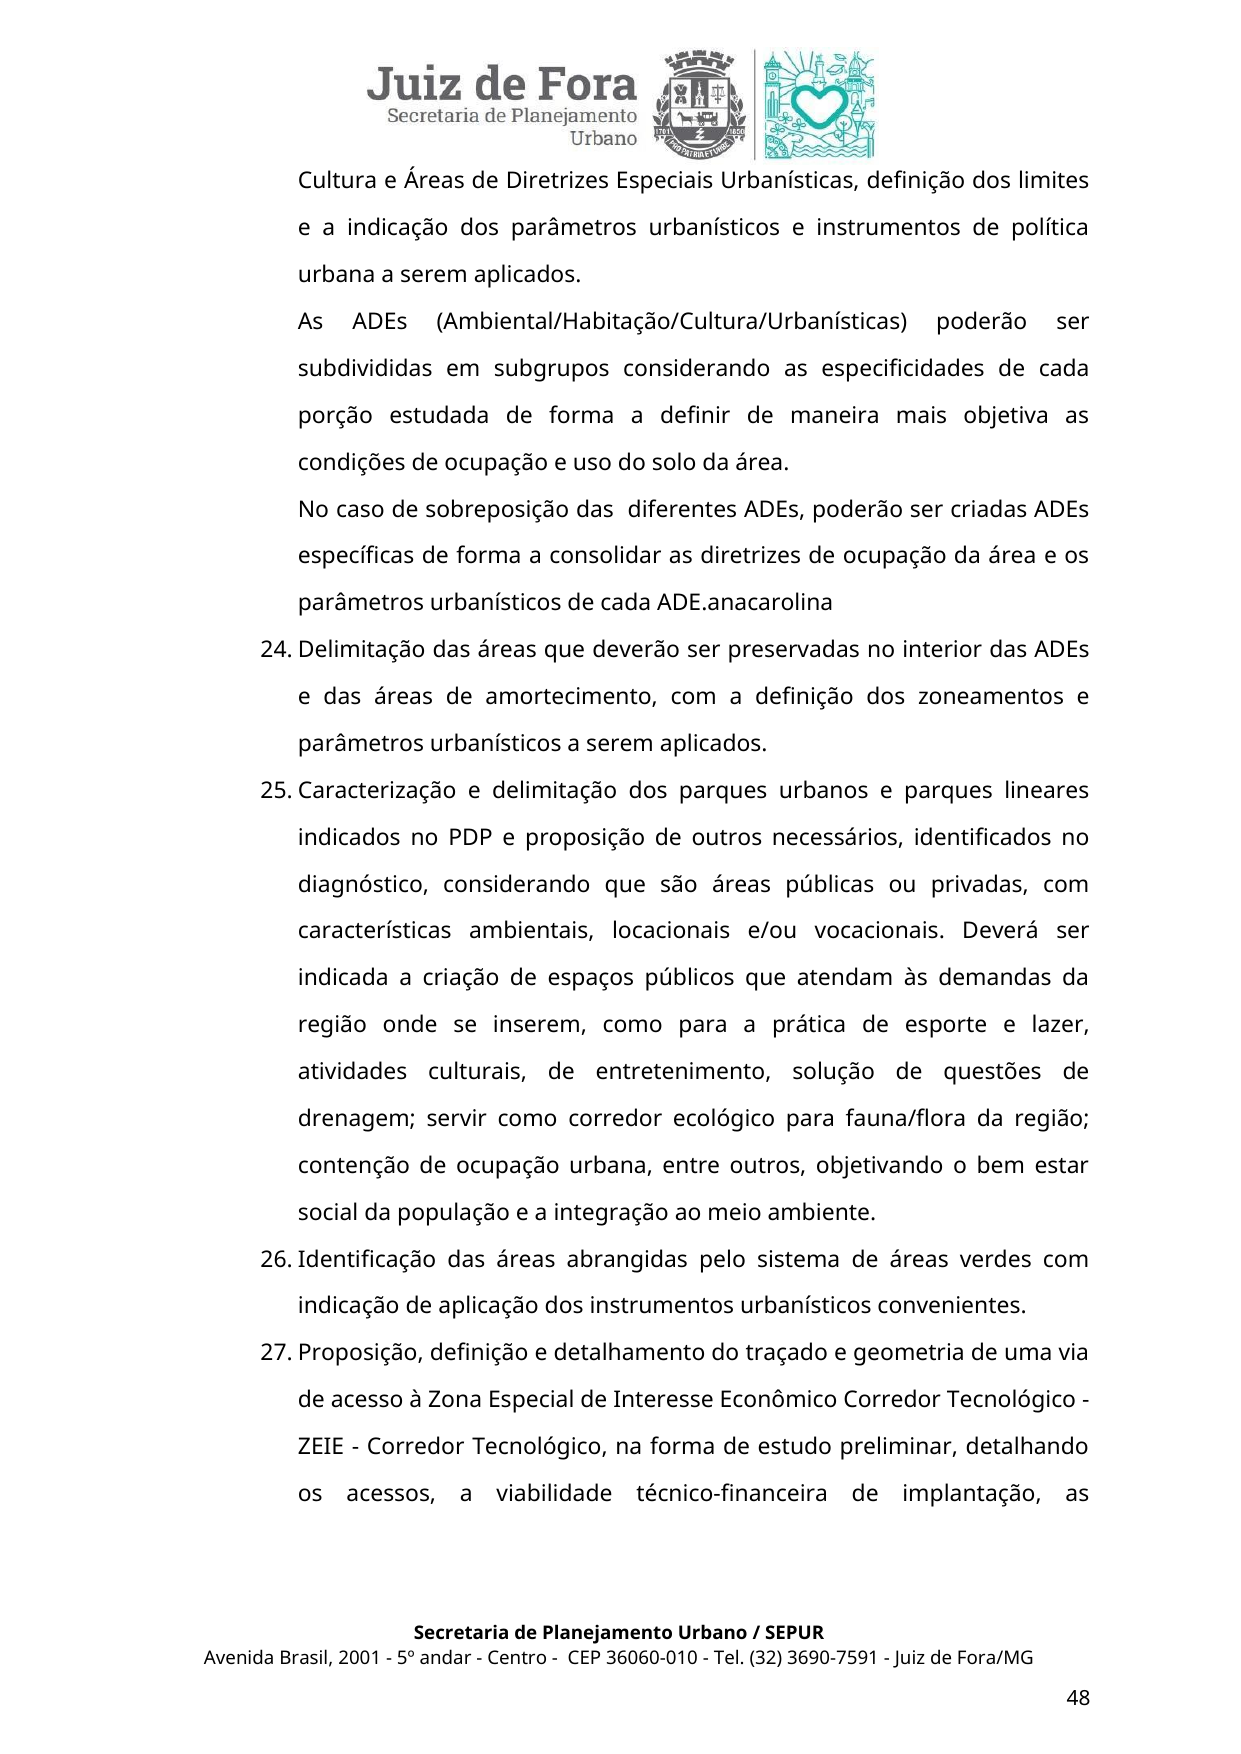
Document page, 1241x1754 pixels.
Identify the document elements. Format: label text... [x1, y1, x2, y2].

text No caso de sobreposição das diferentes ADEs, poderão ser criadas ADEs específicas de forma a consolidar as diretrizes de ocupação da área e os parâmetros urbanísticos de cada ADE.anacarolina [298, 493, 1090, 618]
list Caracterização e delimitação dos parques urbanos e parques lineares indicados no PDP e proposição de outros necessários, identificados no diagnóstico, considerando que são áreas públicas ou privadas, com características ambientais, locacionais e/ou vocacionais. Deverá ser indicada a criação de espaços públicos que atendam às demandas da região onde se inserem, como para a prática de esporte e lazer, atividades culturais, de entretenimento, solução de questões de drenagem; servir como corredor ecológico para fauna/flora da região; contenção de ocupação urbana, entre outros, objetivando o bem estar social da população e a integração ao meio ambiente. [260, 774, 1090, 1227]
picture [359, 47, 879, 165]
list Identificação das áreas abrangidas pelo sistema de áreas verdes com indicação de aplicação dos instrumentos urbanísticos convenientes. [260, 1243, 1090, 1321]
text As ADEs (Ambiental/Habitação/Cultura/Urbanísticas) poderão ser subdivididas em subgrupos considerando as especificidades de cada porção estudada de forma a definir de maneira mais objetiva as condições de ocupação e uso do solo da área. [298, 305, 1090, 477]
list Delimitação das áreas que deverão ser preservadas no interior das ADEs e das áreas de amortecimento, com a definição dos zoneamentos e parâmetros urbanísticos a serem aplicados. [260, 633, 1090, 758]
